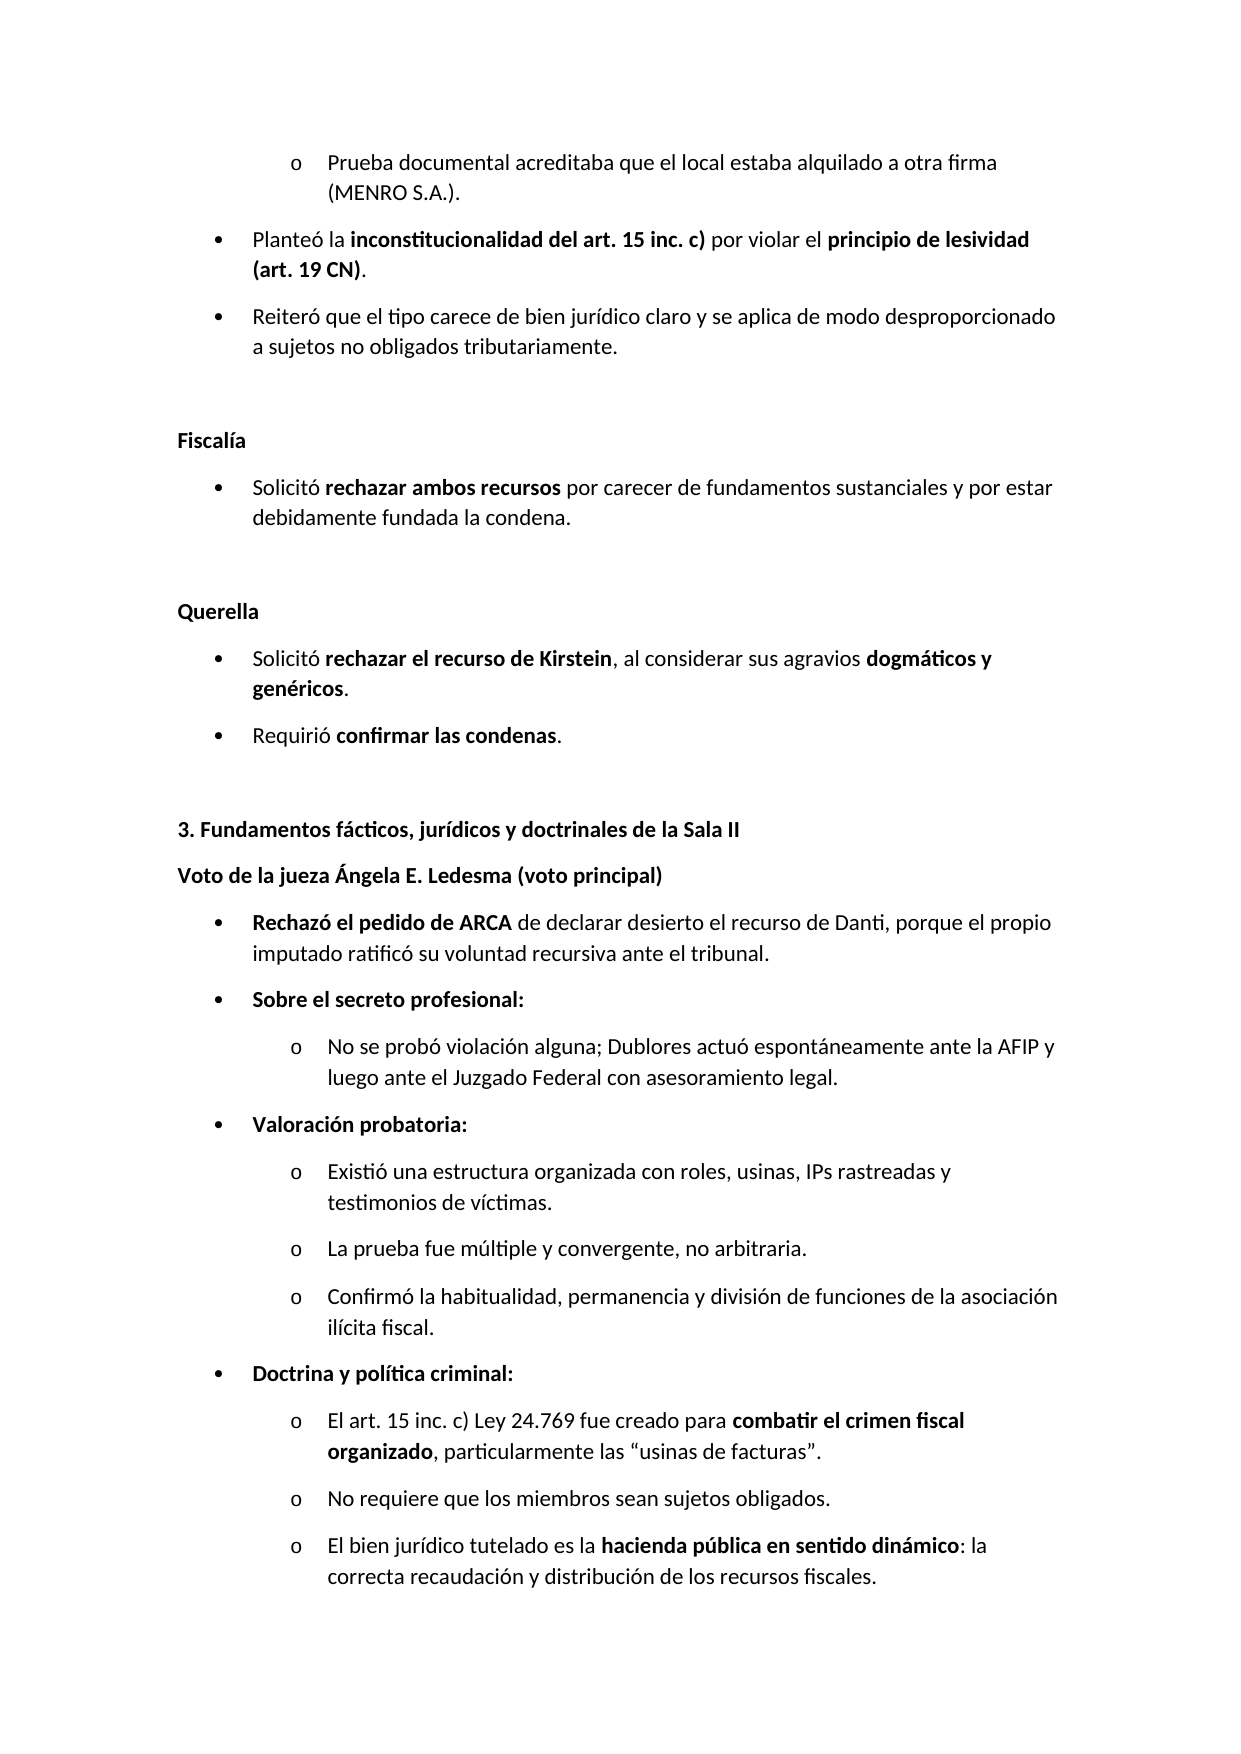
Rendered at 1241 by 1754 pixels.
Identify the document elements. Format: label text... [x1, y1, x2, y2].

list Existió una estructura organizada con roles, usinas, IPs rastreadas y testimonios de víctimas. [290, 1157, 1063, 1216]
list Requirió confirmar las condenas. [215, 721, 1063, 749]
text Voto de la jueza Ángela E. Ledesma (voto principal) [177, 862, 1063, 890]
list Reiteró que el tipo carece de bien jurídico claro y se aplica de modo desproporcionado a sujetos no obligados tributariamente. [215, 302, 1063, 361]
list La prueba fue múltiple y convergente, no arbitraria. [290, 1234, 1063, 1263]
list No se probó violación alguna; Dublores actuó espontáneamente ante la AFIP y luego ante el Juzgado Federal con asesoramiento legal. [290, 1032, 1063, 1091]
list Sobre el secreto profesional: [215, 986, 1063, 1014]
list Confirmó la habitualidad, permanencia y división de funciones de la asociación ilícita fiscal. [290, 1282, 1063, 1341]
list Solicitó rechazar el recurso de Kirstein, al considerar sus agravios dogmáticos y genéricos. [215, 644, 1063, 702]
list Planteó la inconstitucionalidad del art. 15 inc. c) por violar el principio de lesividad (art. 19 CN). [215, 225, 1063, 283]
list Rechazó el pedido de ARCA de declarar desierto el recurso de Danti, porque el propio imputado ratificó su voluntad recursiva ante el tribunal. [215, 908, 1063, 967]
list Valoración probatoria: [215, 1110, 1063, 1138]
list El art. 15 inc. c) Ley 24.769 fue creado para combatir el crimen fiscal organizado, particularmente las “usinas de facturas”. [290, 1406, 1063, 1465]
text Fiscalía [177, 426, 1063, 454]
list El bien jurídico tutelado es la hacienda pública en sentido dinámico: la correcta recaudación y distribución de los recursos fiscales. [290, 1531, 1063, 1590]
list No requiere que los miembros sean sujetos obligados. [290, 1484, 1063, 1513]
text Querella [177, 597, 1063, 625]
list Prueba documental acreditaba que el local estaba alquilado a otra firma (MENRO S.A.). [290, 148, 1063, 206]
text 3. Fundamentos fácticos, jurídicos y doctrinales de la Sala II [177, 815, 1063, 843]
list Doctrina y política criminal: [215, 1359, 1063, 1388]
list Solicitó rechazar ambos recursos por carecer de fundamentos sustanciales y por estar debidamente fundada la condena. [215, 473, 1063, 531]
